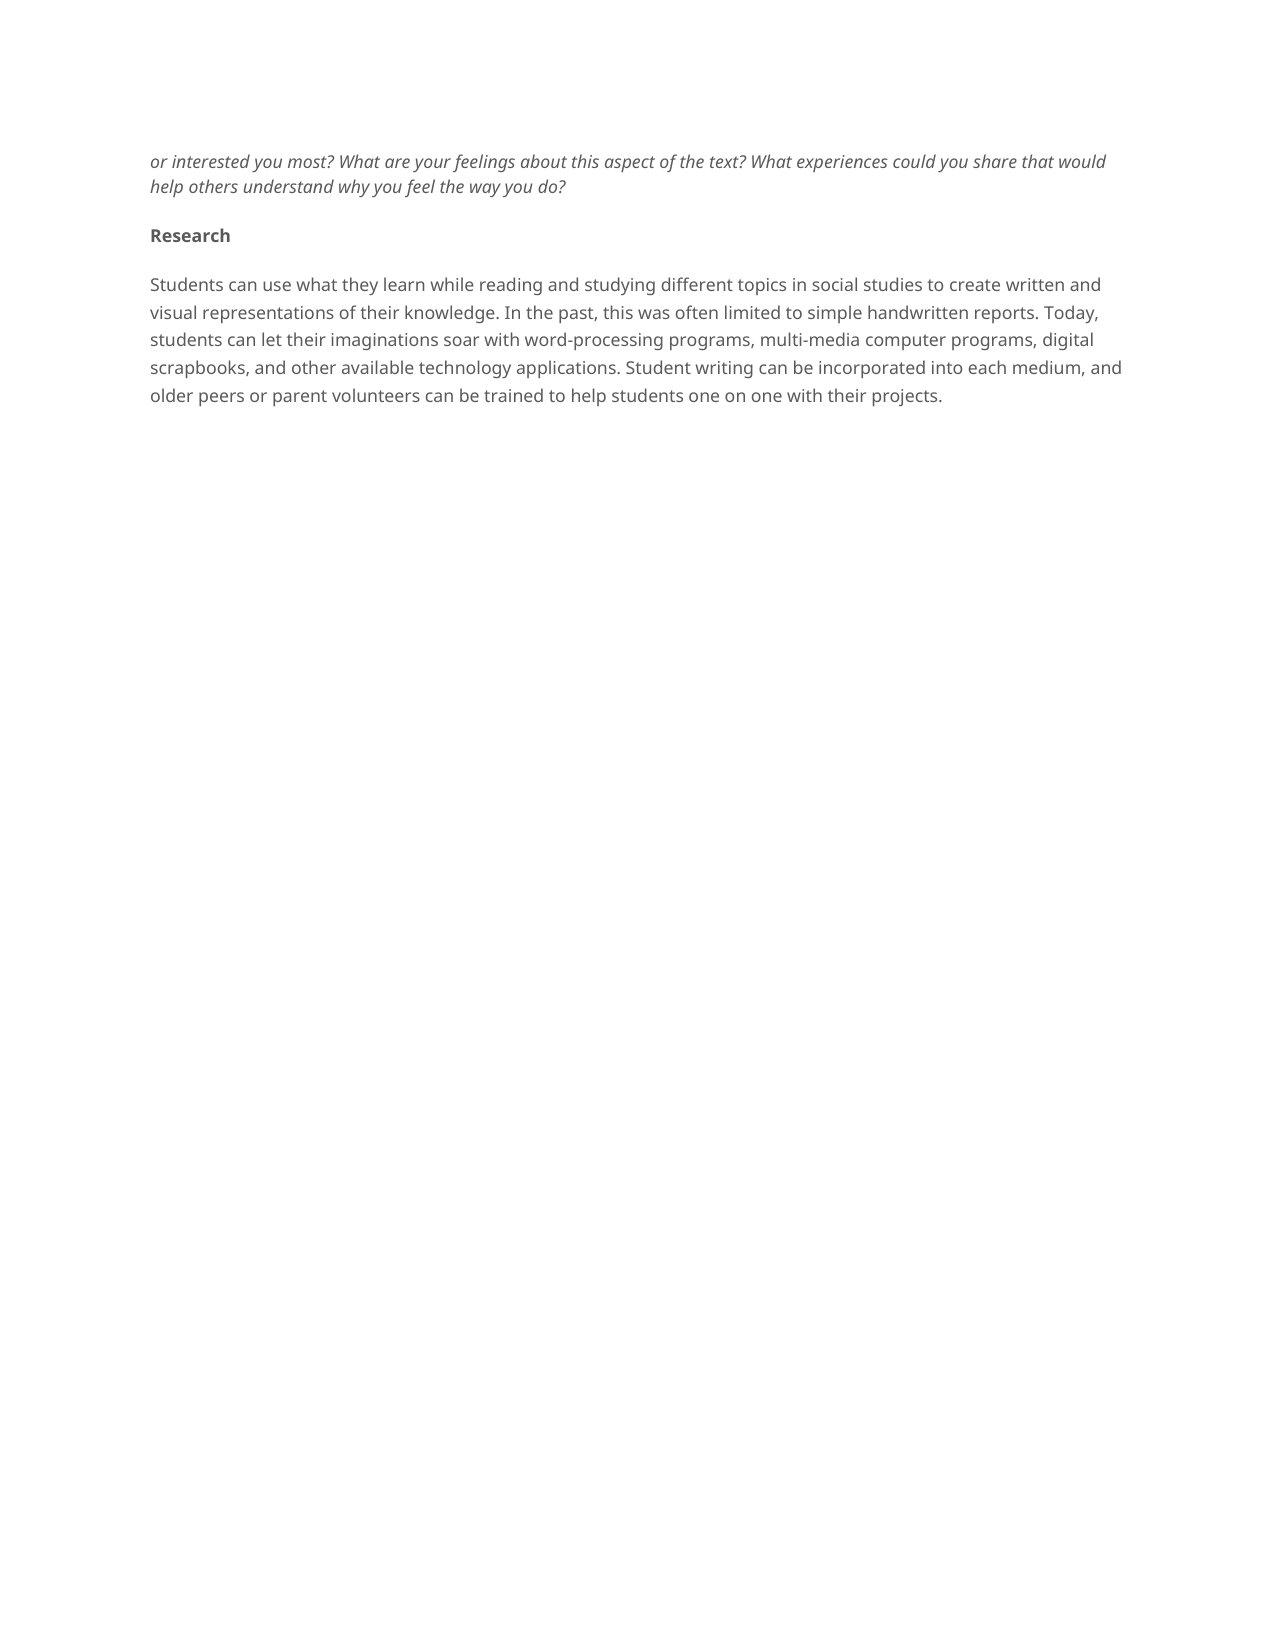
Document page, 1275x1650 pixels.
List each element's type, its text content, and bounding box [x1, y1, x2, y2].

text Research [150, 223, 1125, 247]
text Students can use what they learn while reading and studying different topics in social studies to create written and visual representations of their knowledge. In the past, this was often limited to simple handwritten reports. Today, students can let their imaginations soar with word-processing programs, multi-media computer programs, digital scrapbooks, and other available technology applications. Student writing can be incorporated into each medium, and older peers or parent volunteers can be trained to help students one on one with their projects. [150, 272, 1125, 407]
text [150, 150, 1125, 198]
